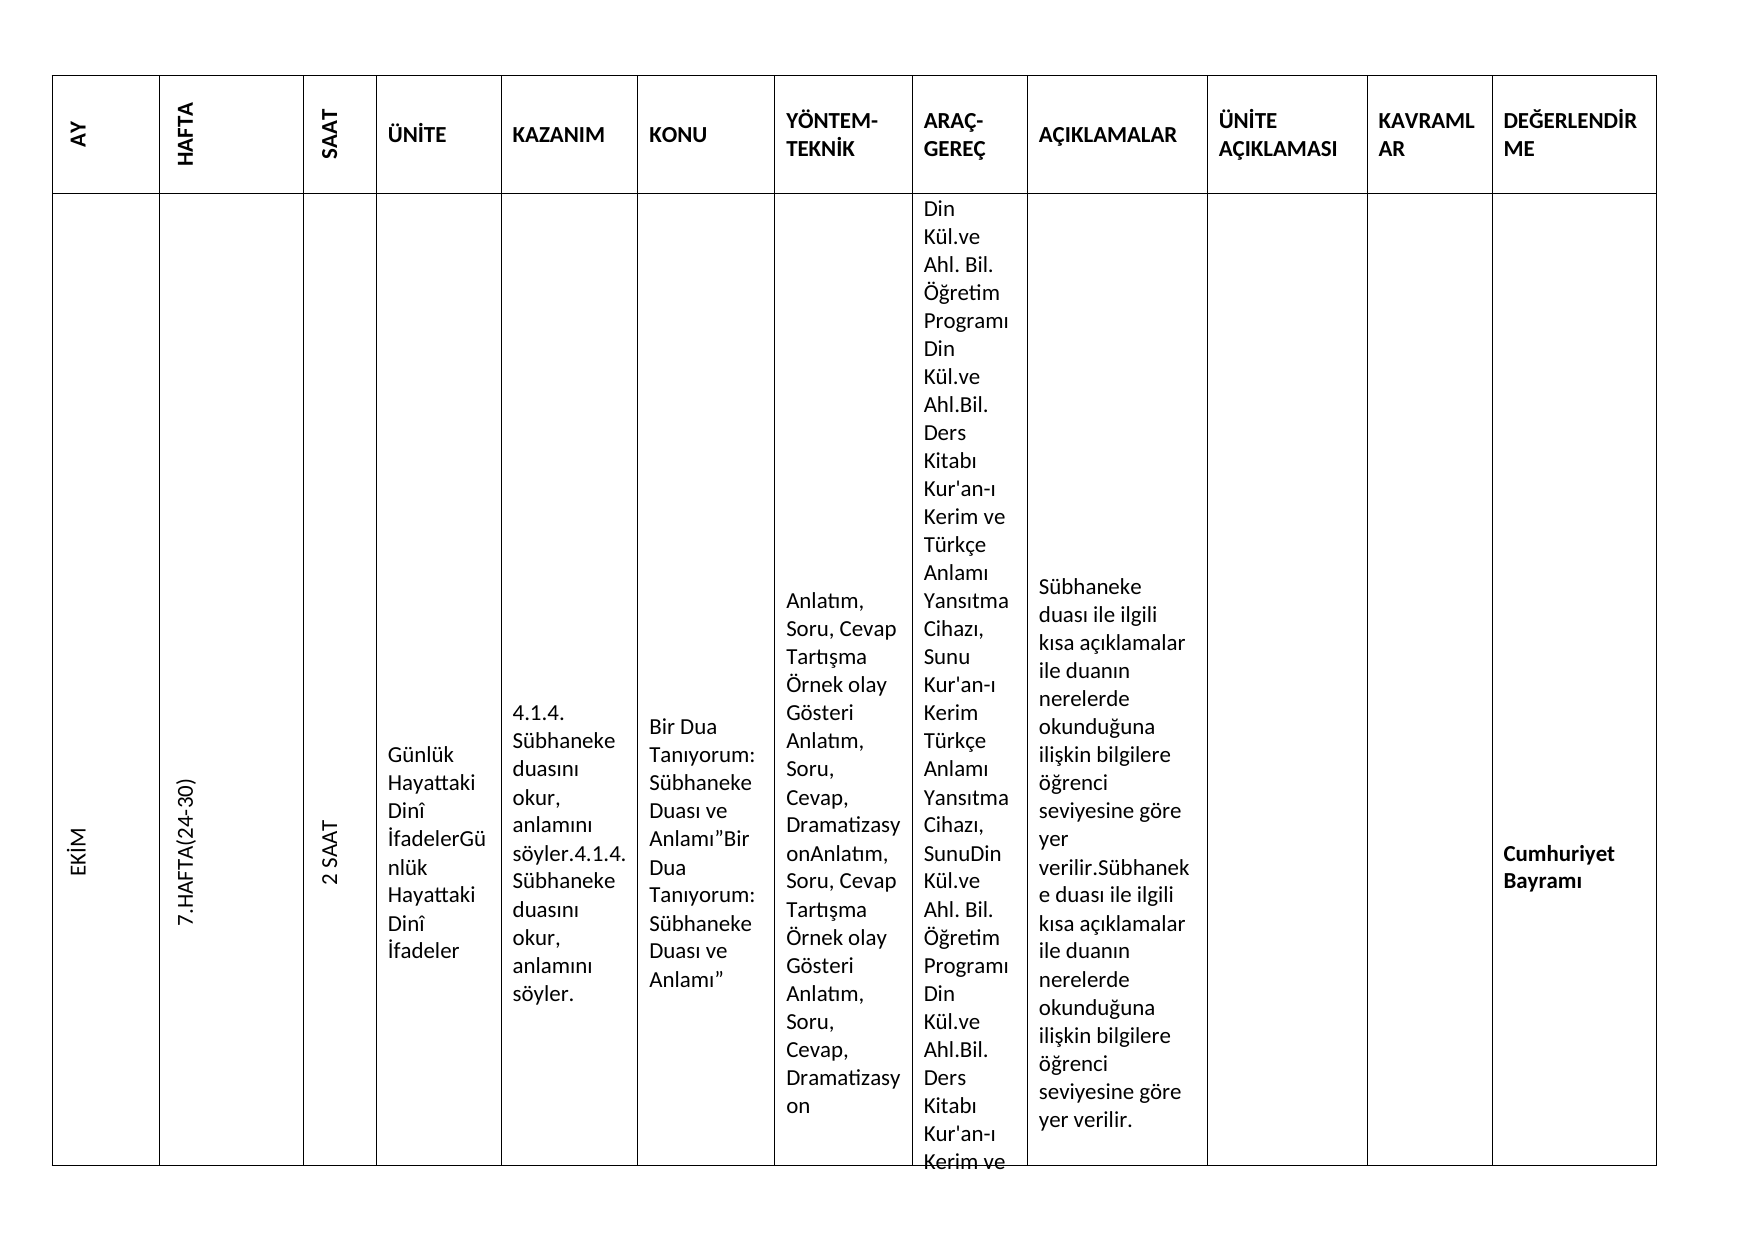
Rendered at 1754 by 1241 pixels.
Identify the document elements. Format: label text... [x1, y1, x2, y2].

table_cell 4.1.4. Sübhaneke duasını okur, anlamını söyler.4.1.4. Sübhaneke duasını okur, anlamını söyler. [502, 194, 637, 1165]
table_cell Anlatım, Soru, Cevap Tartışma Örnek olay Gösteri Anlatım, Soru, Cevap, DramatizasyonAnlatım, Soru, Cevap Tartışma Örnek olay Gösteri Anlatım, Soru, Cevap, Dramatizasyon [775, 194, 912, 1165]
table_cell Sübhaneke duası ile ilgili kısa açıklamalar ile duanın nerelerde okunduğuna ilişkin bilgilere öğrenci seviyesine göre yer verilir.Sübhaneke duası ile ilgili kısa açıklamalar ile duanın nerelerde okunduğuna ilişkin bilgilere öğrenci seviyesine göre yer verilir. [1028, 194, 1207, 1165]
table_header ARAÇ-GEREÇ [913, 76, 1027, 193]
table_cell Bir Dua Tanıyorum: Sübhaneke Duası ve Anlamı”Bir Dua Tanıyorum: Sübhaneke Duası ve Anlamı” [638, 194, 774, 1165]
table_header SAAT [304, 76, 376, 193]
table_cell Din Kül.ve Ahl. Bil. Öğretim Programı Din Kül.ve Ahl.Bil. Ders Kitabı Kur'an-ı Kerim ve Türkçe Anlamı Yansıtma Cihazı, Sunu Kur'an-ı Kerim Türkçe Anlamı Yansıtma Cihazı, SunuDin Kül.ve Ahl. Bil. Öğretim Programı Din Kül.ve Ahl.Bil. Ders Kitabı Kur'an-ı Kerim ve Türkçe Anlamı Yansıtma Cihazı, Sunu Kur'an-ı Kerim Türkçe Anlamı Yansıtma Cihazı, Sunu [913, 194, 1027, 1165]
table_header DEĞERLENDİRME [1493, 76, 1656, 193]
table_cell EKİM [53, 194, 159, 1165]
table_cell [1208, 194, 1367, 1165]
table_header HAFTA [160, 76, 303, 193]
table_cell [1368, 194, 1492, 1165]
table_header ÜNİTE AÇIKLAMASI [1208, 76, 1367, 193]
table_header KAZANIM [502, 76, 637, 193]
table_cell Günlük Hayattaki Dinî İfadelerGünlük Hayattaki Dinî İfadeler [377, 194, 501, 1165]
table_header KONU [638, 76, 774, 193]
table_header AY [53, 76, 159, 193]
table_header ÜNİTE [377, 76, 501, 193]
table_cell 2 SAAT [304, 194, 376, 1165]
table_header AÇIKLAMALAR [1028, 76, 1207, 193]
table_header YÖNTEM-TEKNİK [775, 76, 912, 193]
table_header KAVRAMLAR [1368, 76, 1492, 193]
table_cell 7.HAFTA(24-30) [160, 194, 303, 1165]
table_cell Cumhuriyet Bayramı [1493, 194, 1656, 1165]
